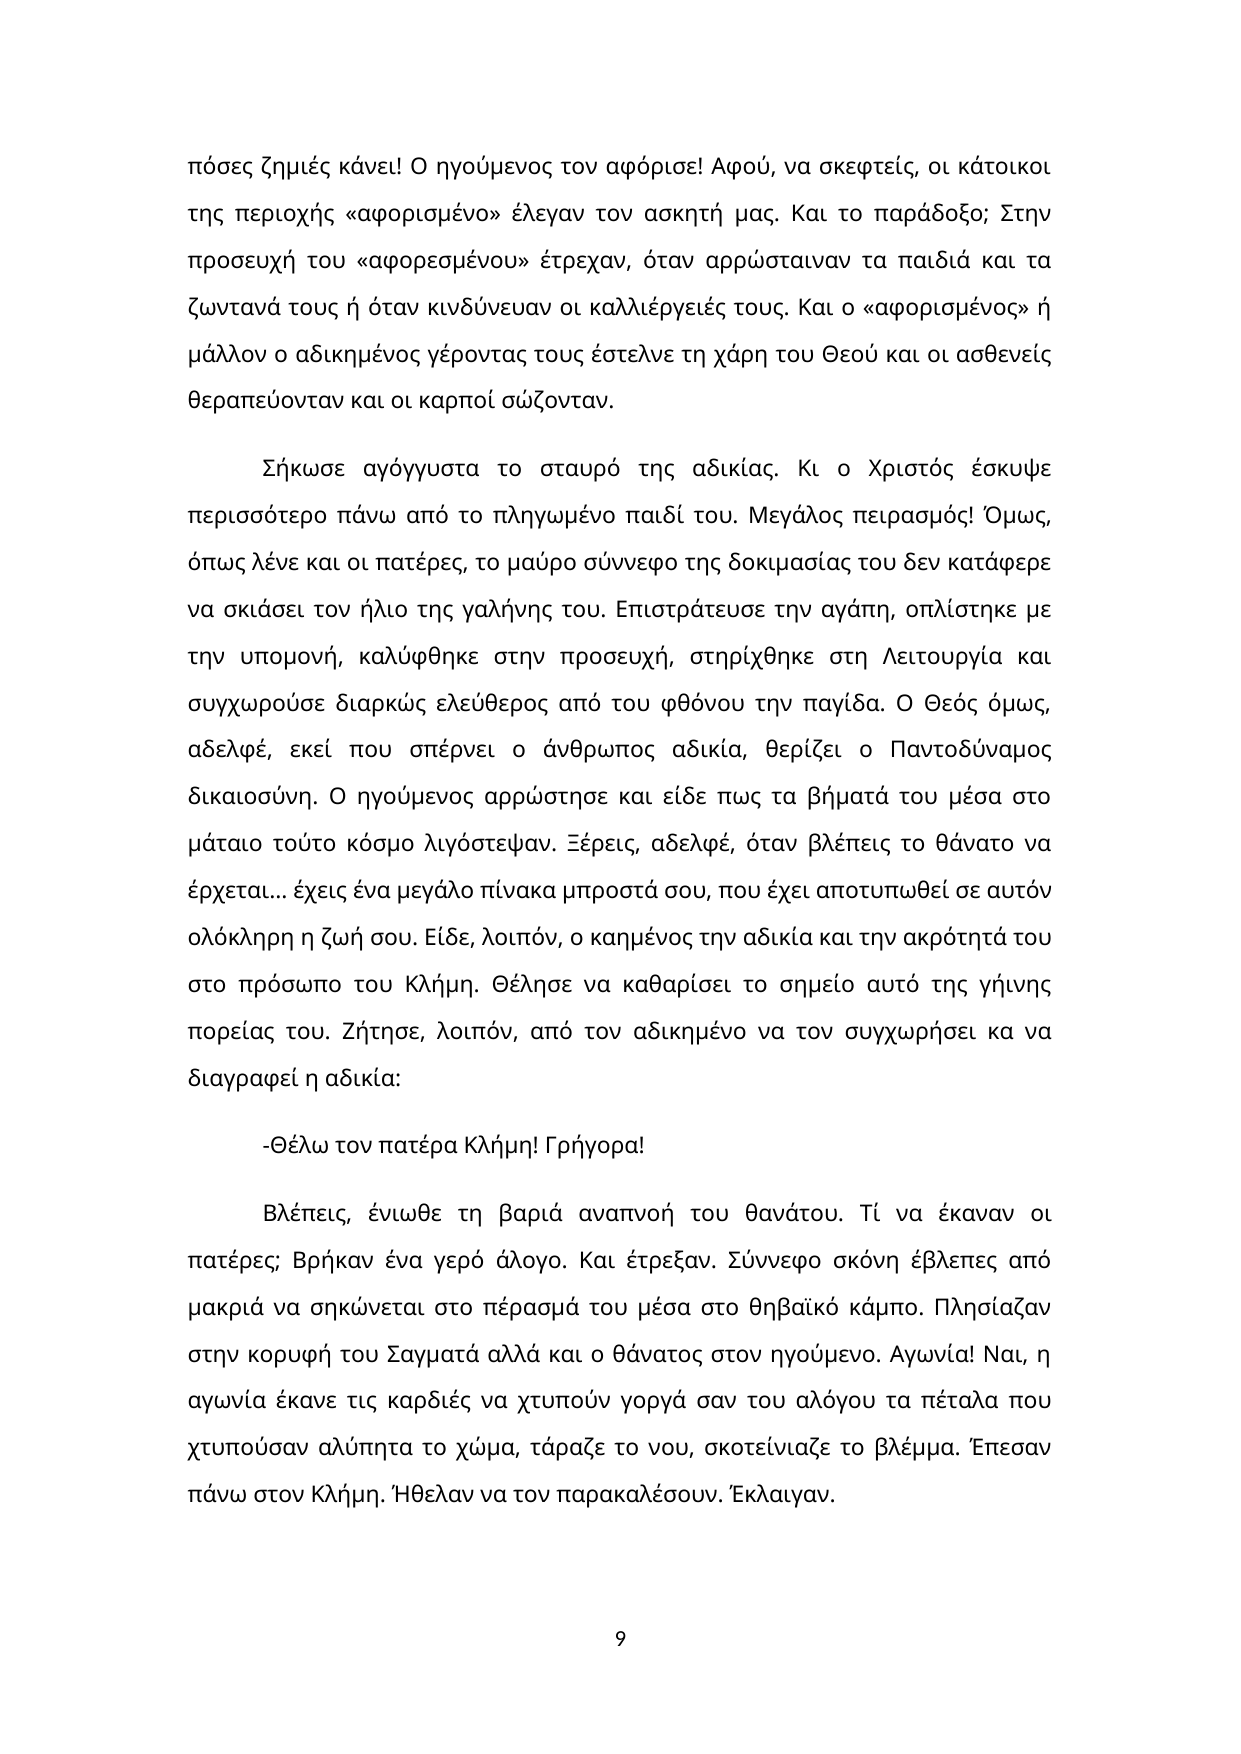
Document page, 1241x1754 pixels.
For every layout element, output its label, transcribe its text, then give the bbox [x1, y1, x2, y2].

text -Θέλω τον πατέρα Κλήμη! Γρήγορα! [187, 1129, 1053, 1160]
text Βλέπεις, ένιωθε τη βαριά αναπνοή του θανάτου. Τί να έκαναν οι πατέρες; Βρήκαν ένα γερό άλογο. Και έτρεξαν. Σύννεφο σκόνη έβλεπες από μακριά να σηκώνεται στο πέρασμά του μέσα στο θηβαϊκό κάμπο. Πλησίαζαν στην κορυφή του Σαγματά αλλά και ο θάνατος στον ηγούμενο. Αγωνία! Ναι, η αγωνία έκανε τις καρδιές να χτυπούν γοργά σαν του αλόγου τα πέταλα που χτυπούσαν αλύπητα το χώμα, τάραζε το νου, σκοτείνιαζε το βλέμμα. Έπεσαν πάνω στον Κλήμη. Ήθελαν να τον παρακαλέσουν. Έκλαιγαν. [187, 1197, 1053, 1509]
text Σήκωσε αγόγγυστα το σταυρό της αδικίας. Κι ο Χριστός έσκυψε περισσότερο πάνω από το πληγωμένο παιδί του. Μεγάλος πειρασμός! Όμως, όπως λένε και οι πατέρες, το μαύρο σύννεφο της δοκιμασίας του δεν κατάφερε να σκιάσει τον ήλιο της γαλήνης του. Επιστράτευσε την αγάπη, οπλίστηκε με την υπομονή, καλύφθηκε στην προσευχή, στηρίχθηκε στη Λειτουργία και συγχωρούσε διαρκώς ελεύθερος από του φθόνου την παγίδα. Ο Θεός όμως, αδελφέ, εκεί που σπέρνει ο άνθρωπος αδικία, θερίζει ο Παντοδύναμος δικαιοσύνη. Ο ηγούμενος αρρώστησε και είδε πως τα βήματά του μέσα στο μάταιο τούτο κόσμο λιγόστεψαν. Ξέρεις, αδελφέ, όταν βλέπεις το θάνατο να έρχεται… έχεις ένα μεγάλο πίνακα μπροστά σου, που έχει αποτυπωθεί σε αυτόν ολόκληρη η ζωή σου. Είδε, λοιπόν, ο καημένος την αδικία και την ακρότητά του στο πρόσωπο του Κλήμη. Θέλησε να καθαρίσει το σημείο αυτό της γήινης πορείας του. Ζήτησε, λοιπόν, από τον αδικημένο να τον συγχωρήσει κα να διαγραφεί η αδικία: [187, 452, 1053, 1093]
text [187, 150, 1053, 416]
